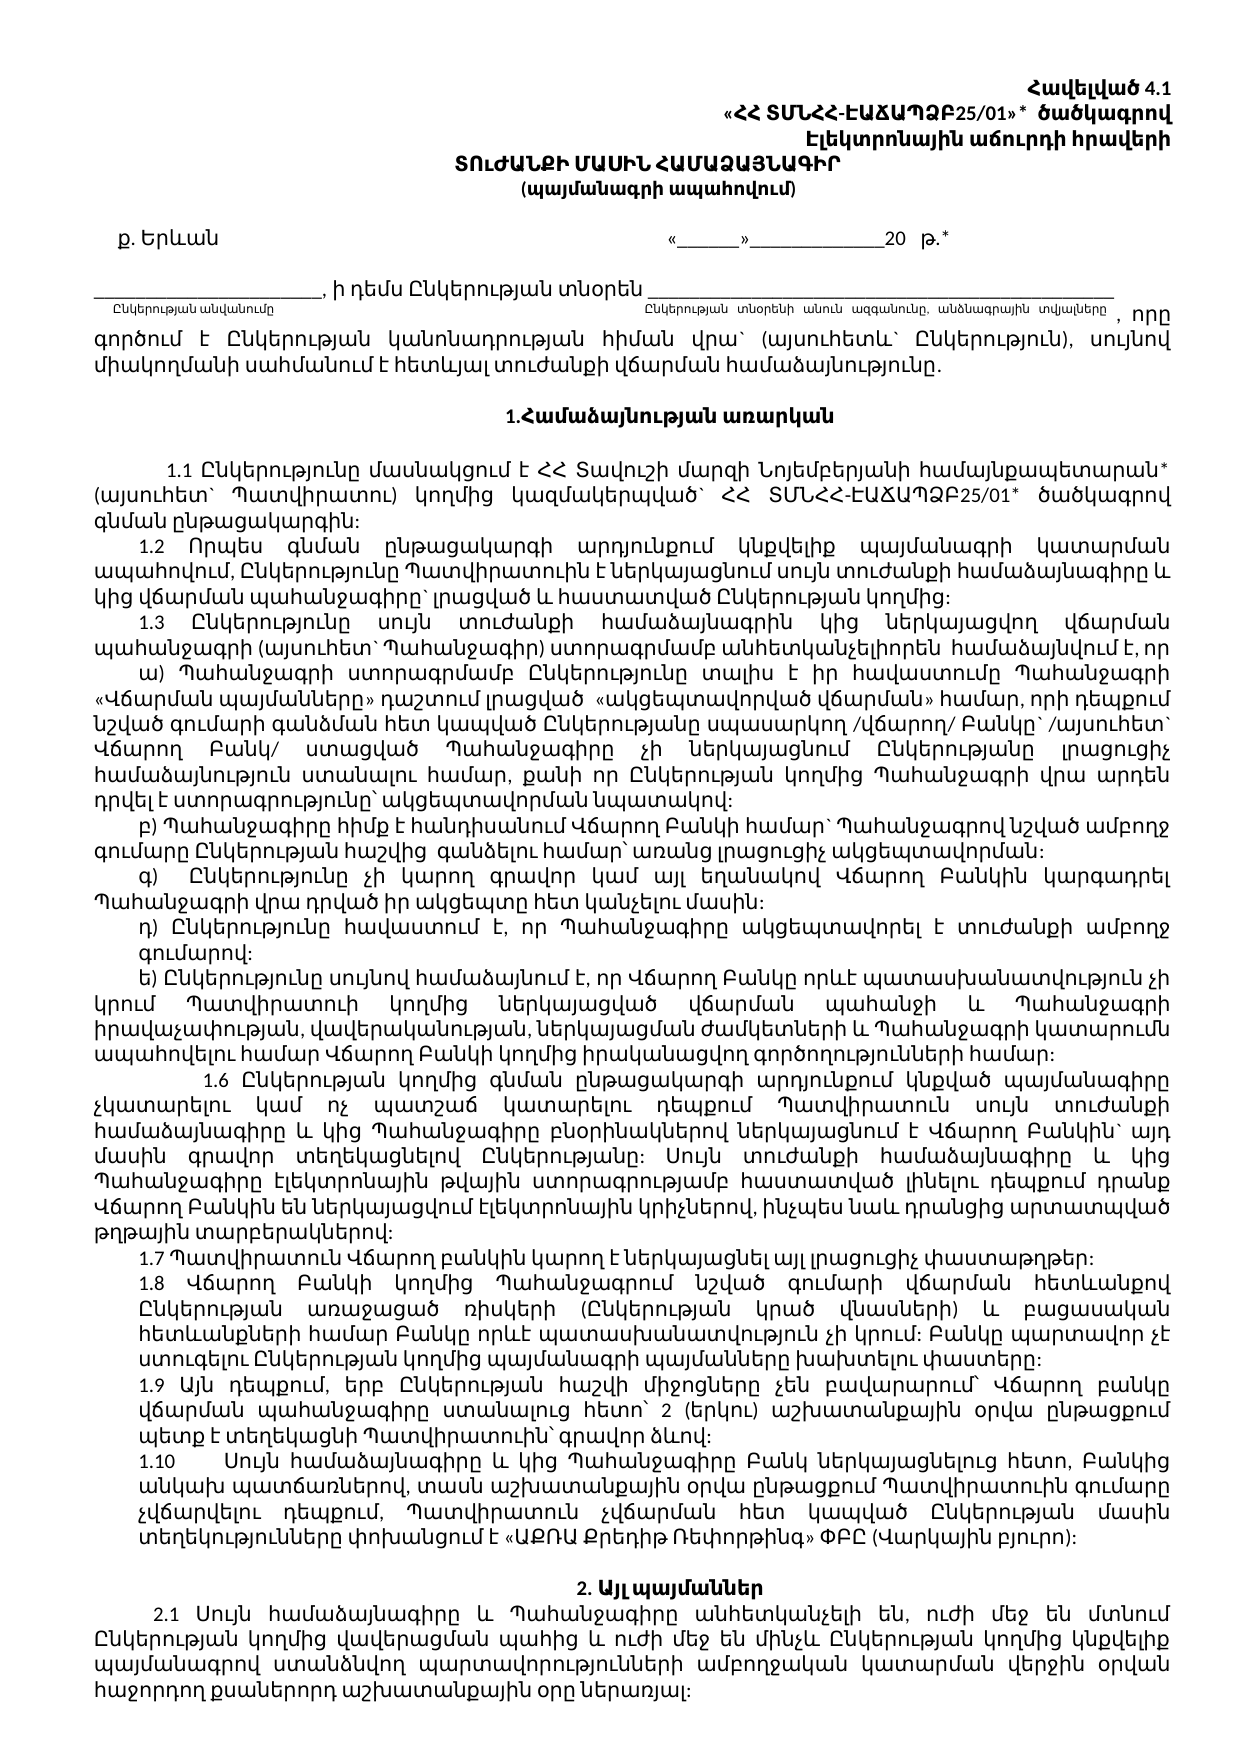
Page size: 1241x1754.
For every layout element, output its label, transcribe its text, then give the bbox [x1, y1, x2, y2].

text 1.8 Վճարող Բանկի կողմից Պահանջագրում նշված գումարի վճարման հետևանքով Ընկերության առաջացած ռիսկերի (Ընկերության կրած վնասների) և բացասական հետևանքների համար Բանկը որևէ պատասխանատվություն չի կրում: Բանկը պարտավոր չէ ստուգելու Ընկերության կողմից պայմանագրի պայմանները խախտելու փաստերը: [138, 1270, 1171, 1372]
text Ընկերության անվանումը Ընկերության տնօրենի անուն ազգանունը, անձնագրային տվյալները , որը գործում է Ընկերության կանոնադրության հիման վրա` (այսուհետև` Ընկերություն), սույնով միակողմանի սահմանում է հետևյալ տուժանքի վճարման համաձայնությունը. [94, 301, 1171, 377]
text 1.6 Ընկերության կողմից գնման ընթացակարգի արդյունքում կնքված պայմանագիրը չկատարելու կամ ոչ պատշաճ կատարելու դեպքում Պատվիրատուն սույն տուժանքի համաձայնագիրը և կից Պահանջագիրը բնօրինակներով ներկայացնում է Վճարող Բանկին` այդ մասին գրավոր տեղեկացնելով Ընկերությանը: Սույն տուժանքի համաձայնագիրը և կից Պահանջագիրը էլեկտրոնային թվային ստորագրությամբ հաստատված լինելու դեպքում դրանք Վճարող Բանկին են ներկայացվում էլեկտրոնային կրիչներով, ինչպես նաև դրանցից արտատպված թղթային տարբերակներով: [94, 1067, 1171, 1245]
text 1.9 Այն դեպքում, երբ Ընկերության հաշվի միջոցները չեն բավարարում՝ Վճարող բանկը վճարման պահանջագիրը ստանալուց հետո՝ 2 (երկու) աշխատանքային օրվա ընթացքում պետք է տեղեկացնի Պատվիրատուին՝ գրավոր ձևով: [138, 1372, 1171, 1448]
text 2.1 Սույն համաձայնագիրը և Պահանջագիրը անհետկանչելի են, ուժի մեջ են մտնում Ընկերության կողմից վավերացման պահից և ուժի մեջ են մինչև Ընկերության կողմից կնքվելիք պայմանագրով ստանձնվող պարտավորությունների ամբողջական կատարման վերջին օրվան հաջորդող քսաներորդ աշխատանքային օրը ներառյալ: [94, 1601, 1171, 1702]
text 1.3 Ընկերությունը սույն տուժանքի համաձայնագրին կից ներկայացվող վճարման պահանջագրի (այսուհետ` Պահանջագիր) ստորագրմամբ անհետկանչելիորեն համաձայնվում է, որ [94, 609, 1171, 660]
text (պայմանագրի ապահովում) [94, 177, 1171, 199]
text 1.7 Պատվիրատուն Վճարող բանկին կարող է ներկայացնել այլ լրացուցիչ փաստաթղթեր: [138, 1245, 1171, 1270]
text ՏՈւԺԱՆՔԻ ՄԱՍԻՆ ՀԱՄԱՁԱՅՆԱԳԻՐ [94, 151, 1171, 177]
text ե) Ընկերությունը սույնով համաձայնում է, որ Վճարող Բանկը որևէ պատասխանատվություն չի կրում Պատվիրատուի կողմից ներկայացված վճարման պահանջի և Պահանջագրի իրավաչափության, վավերականության, ներկայացման ժամկետների և Պահանջագրի կատարումն ապահովելու համար Վճարող Բանկի կողմից իրականացվող գործողությունների համար: [94, 965, 1171, 1067]
text 2. Այլ պայմաններ [169, 1575, 1171, 1601]
text Էլեկտրոնային աճուրդի հրավերի [94, 126, 1171, 151]
text 1.2 Որպես գնման ընթացակարգի արդյունքում կնքվելիք պայմանագրի կատարման ապահովում, Ընկերությունը Պատվիրատուին է ներկայացնում սույն տուժանքի համաձայնագիրը և կից վճարման պահանջագիրը` լրացված և հաստատված Ընկերության կողմից: [94, 533, 1171, 609]
text 1.1 Ընկերությունը մասնակցում է ՀՀ Տավուշի մարզի Նոյեմբերյանի համայնքապետարան* (այսուհետ` Պատվիրատու) կողմից կազմակերպված` ՀՀ ՏՄՆՀՀ-ԷԱՃԱՊՁԲ25/01* ծածկագրով գնման ընթացակարգին: [94, 457, 1171, 533]
text 1.10 Սույն համաձայնագիրը և կից Պահանջագիրը Բանկ ներկայացնելուց հետո, Բանկից անկախ պատճառներով, տասն աշխատանքային օրվա ընթացքում Պատվիրատուին գումարը չվճարվելու դեպքում, Պատվիրատուն չվճարման հետ կապված Ընկերության մասին տեղեկությունները փոխանցում է «ԱՔՌԱ Քրեդիթ Ռեփորթինգ» ՓԲԸ (Վարկային բյուրո): [138, 1448, 1171, 1550]
text ______________________, ի դեմս Ընկերության տնօրեն _____________________________________________ [94, 276, 1171, 301]
text «ՀՀ ՏՄՆՀՀ-ԷԱՃԱՊՁԲ25/01»* ծածկագրով [94, 100, 1171, 126]
text ա) Պահանջագրի ստորագրմամբ Ընկերությունը տալիս է իր հավաստումը Պահանջագրի «Վճարման պայմանները» դաշտում լրացված «ակցեպտավորված վճարման» համար, որի դեպքում նշված գումարի գանձման հետ կապված Ընկերությանը սպասարկող /վճարող/ Բանկը` /այսուհետ` Վճարող Բանկ/ ստացված Պահանջագիրը չի ներկայացնում Ընկերությանը լրացուցիչ համաձայնություն ստանալու համար, քանի որ Ընկերության կողմից Պահանջագրի վրա արդեն դրվել է ստորագրությունը՝ ակցեպտավորման նպատակով: [94, 660, 1171, 813]
text գ) Ընկերությունը չի կարող գրավոր կամ այլ եղանակով Վճարող Բանկին կարգադրել Պահանջագրի վրա դրված իր ակցեպտը հետ կանչելու մասին: [94, 864, 1171, 914]
text 1.Համաձայնության առարկան [169, 403, 1171, 428]
text Հավելված 4.1 [94, 75, 1171, 100]
text բ) Պահանջագիրը հիմք է հանդիսանում Վճարող Բանկի համար` Պահանջագրով նշված ամբողջ գումարը Ընկերության հաշվից գանձելու համար՝ առանց լրացուցիչ ակցեպտավորման: [94, 813, 1171, 864]
text դ) Ընկերությունը հավաստում է, որ Պահանջագիրը ակցեպտավորել է տուժանքի ամբողջ գումարով: [138, 914, 1171, 965]
text ք. Երևան «______»_____________20 թ.* [94, 225, 1171, 250]
